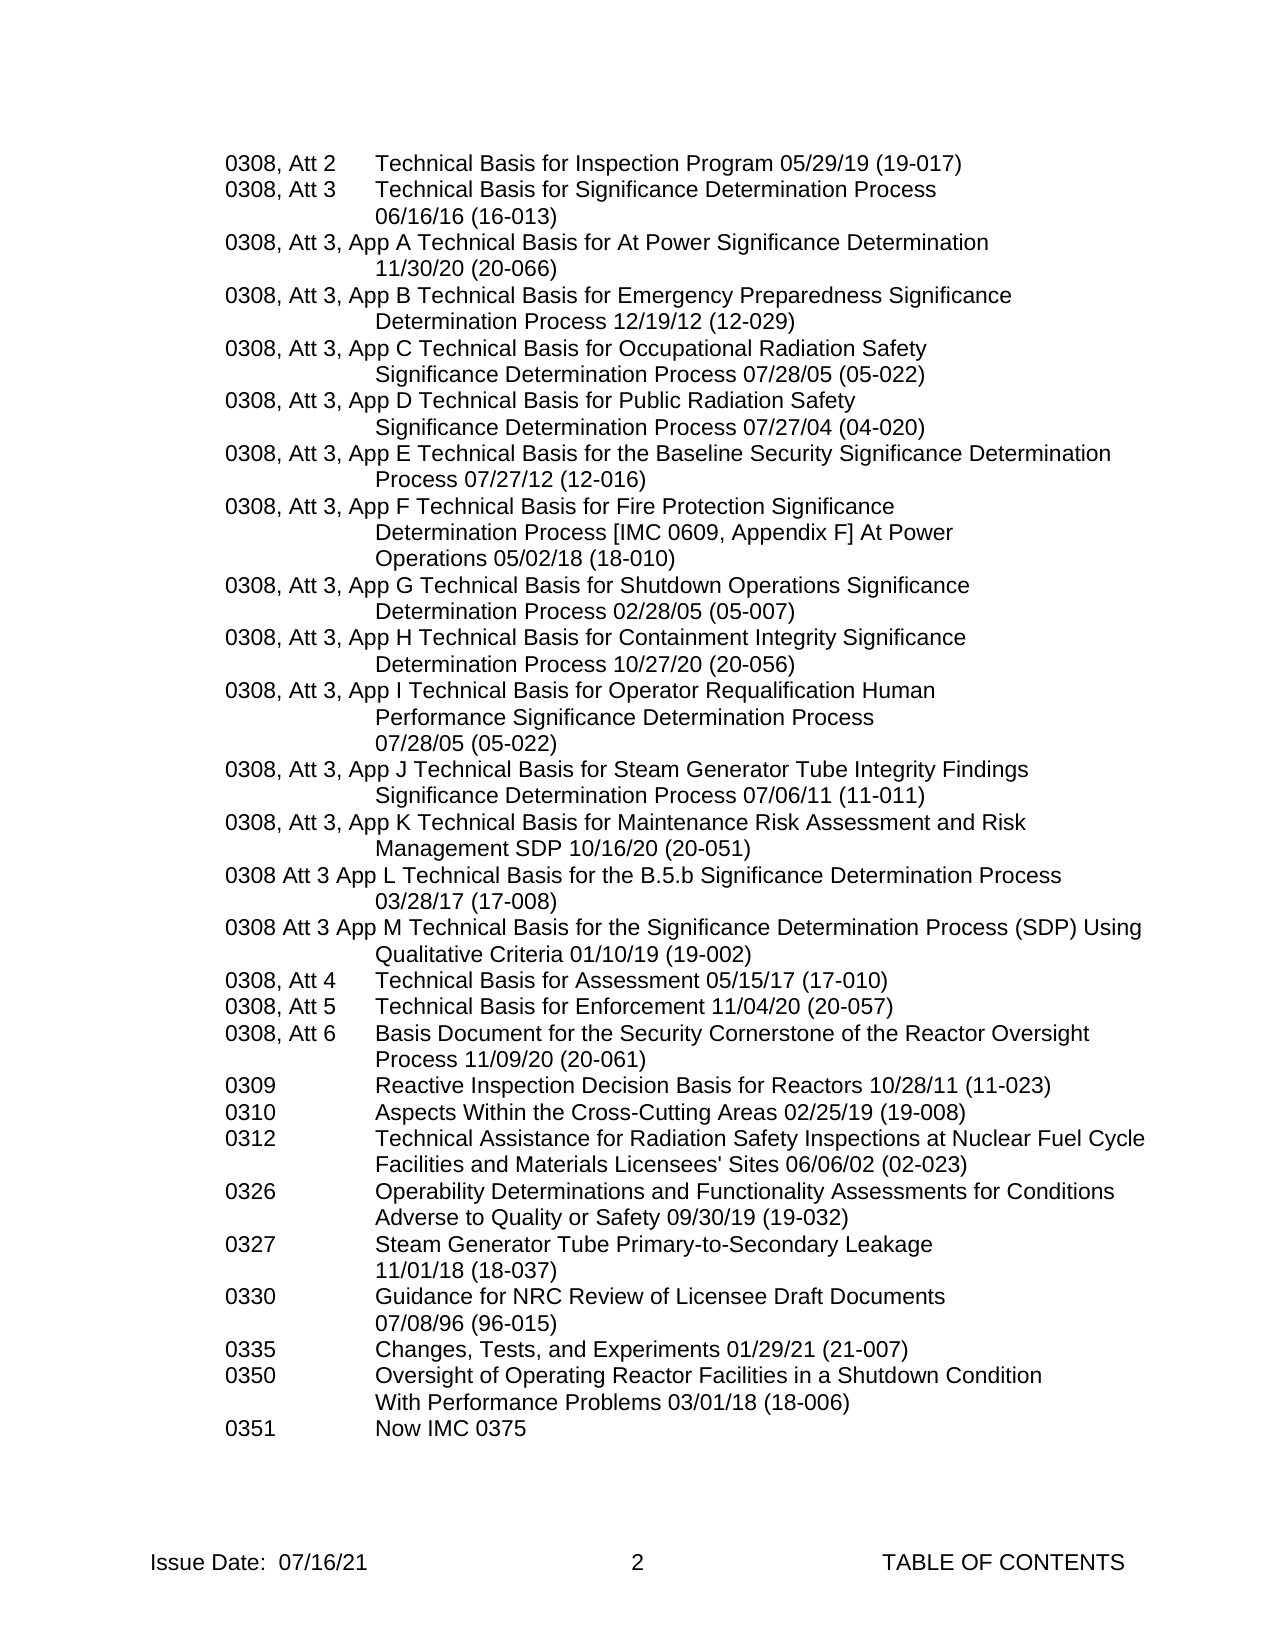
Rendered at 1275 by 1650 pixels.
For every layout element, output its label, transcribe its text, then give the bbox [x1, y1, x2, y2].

text 0308, Att 3 Technical Basis for Significance Determination Process [150, 176, 1172, 203]
text 0308 Att 3 App M Technical Basis for the Significance Determination Process (SDP) Using Qualitative Criteria 01/10/19 (19-002) [225, 914, 1172, 967]
text Operations 05/02/18 (18-010) [150, 545, 1172, 572]
text Management SDP 10/16/20 (20-051) [150, 835, 1172, 862]
text 0310 Aspects Within the Cross-Cutting Areas 02/25/19 (19-008) [225, 1099, 1172, 1125]
text 0326 Operability Determinations and Functionality Assessments for Conditions Adverse to Quality or Safety 09/30/19 (19-032) [225, 1178, 1172, 1231]
text 0308, Att 3, App J Technical Basis for Steam Generator Tube Integrity Findings [150, 756, 1172, 782]
text 0308, Att 4 Technical Basis for Assessment 05/15/17 (17-010) [225, 967, 1172, 993]
text 0308, Att 2 Technical Basis for Inspection Program 05/29/19 (19-017) [150, 150, 1172, 176]
text 0351 Now IMC 0375 [150, 1415, 1172, 1441]
text 0308, Att 3, App B Technical Basis for Emergency Preparedness Significance [150, 282, 1172, 308]
text 0308, Att 5 Technical Basis for Enforcement 11/04/20 (20-057) [150, 993, 1172, 1020]
text 0308 Att 3 App L Technical Basis for the B.5.b Significance Determination Process [150, 862, 1172, 888]
text 0308, Att 3, App E Technical Basis for the Baseline Security Significance Determination Process 07/27/12 (12-016) [225, 440, 1172, 493]
text 0308, Att 3, App D Technical Basis for Public Radiation Safety [150, 387, 1172, 413]
text 0308, Att 3, App F Technical Basis for Fire Protection Significance [150, 493, 1172, 519]
text 0308, Att 3, App C Technical Basis for Occupational Radiation Safety [150, 334, 1172, 361]
text Significance Determination Process 07/06/11 (11-011) [150, 782, 1172, 809]
text Significance Determination Process 07/28/05 (05-022) [150, 361, 1172, 387]
text Significance Determination Process 07/27/04 (04-020) [150, 413, 1172, 440]
text 0330 Guidance for NRC Review of Licensee Draft Documents [225, 1283, 1172, 1309]
text 0335 Changes, Tests, and Experiments 01/29/21 (21-007) [150, 1336, 1172, 1362]
text 0308, Att 3, App K Technical Basis for Maintenance Risk Assessment and Risk [225, 809, 1172, 835]
text 0308, Att 6 Basis Document for the Security Cornerstone of the Reactor Oversight Process 11/09/20 (20-061) [225, 1020, 1172, 1072]
text 03/28/17 (17-008) [150, 888, 1172, 914]
text Determination Process 10/27/20 (20-056) [150, 651, 1172, 677]
text 0309 Reactive Inspection Decision Basis for Reactors 10/28/11 (11-023) [225, 1072, 1172, 1099]
text 11/30/20 (20-066) [150, 255, 1172, 282]
text 0308, Att 3, App A Technical Basis for At Power Significance Determination [150, 229, 1172, 255]
text 07/28/05 (05-022) [150, 730, 1172, 756]
text 0308, Att 3, App G Technical Basis for Shutdown Operations Significance [150, 572, 1172, 598]
text 11/01/18 (18-037) [225, 1257, 1172, 1283]
text 0312 Technical Assistance for Radiation Safety Inspections at Nuclear Fuel Cycle Facilities and Materials Licensees' Sites 06/06/02 (02-023) [225, 1125, 1172, 1178]
text Performance Significance Determination Process [150, 703, 1172, 730]
text Determination Process 02/28/05 (05-007) [150, 598, 1172, 624]
text 0308, Att 3, App I Technical Basis for Operator Requalification Human [150, 677, 1172, 703]
text Determination Process 12/19/12 (12-029) [150, 308, 1172, 334]
text With Performance Problems 03/01/18 (18-006) [150, 1389, 1172, 1415]
text 06/16/16 (16-013) [150, 203, 1172, 229]
text 0308, Att 3, App H Technical Basis for Containment Integrity Significance [150, 624, 1172, 651]
text Determination Process [IMC 0609, Appendix F] At Power [150, 519, 1172, 545]
text 07/08/96 (96-015) [150, 1309, 1172, 1336]
text 0350 Oversight of Operating Reactor Facilities in a Shutdown Condition [150, 1362, 1172, 1389]
text 0327 Steam Generator Tube Primary-to-Secondary Leakage [225, 1231, 1172, 1257]
